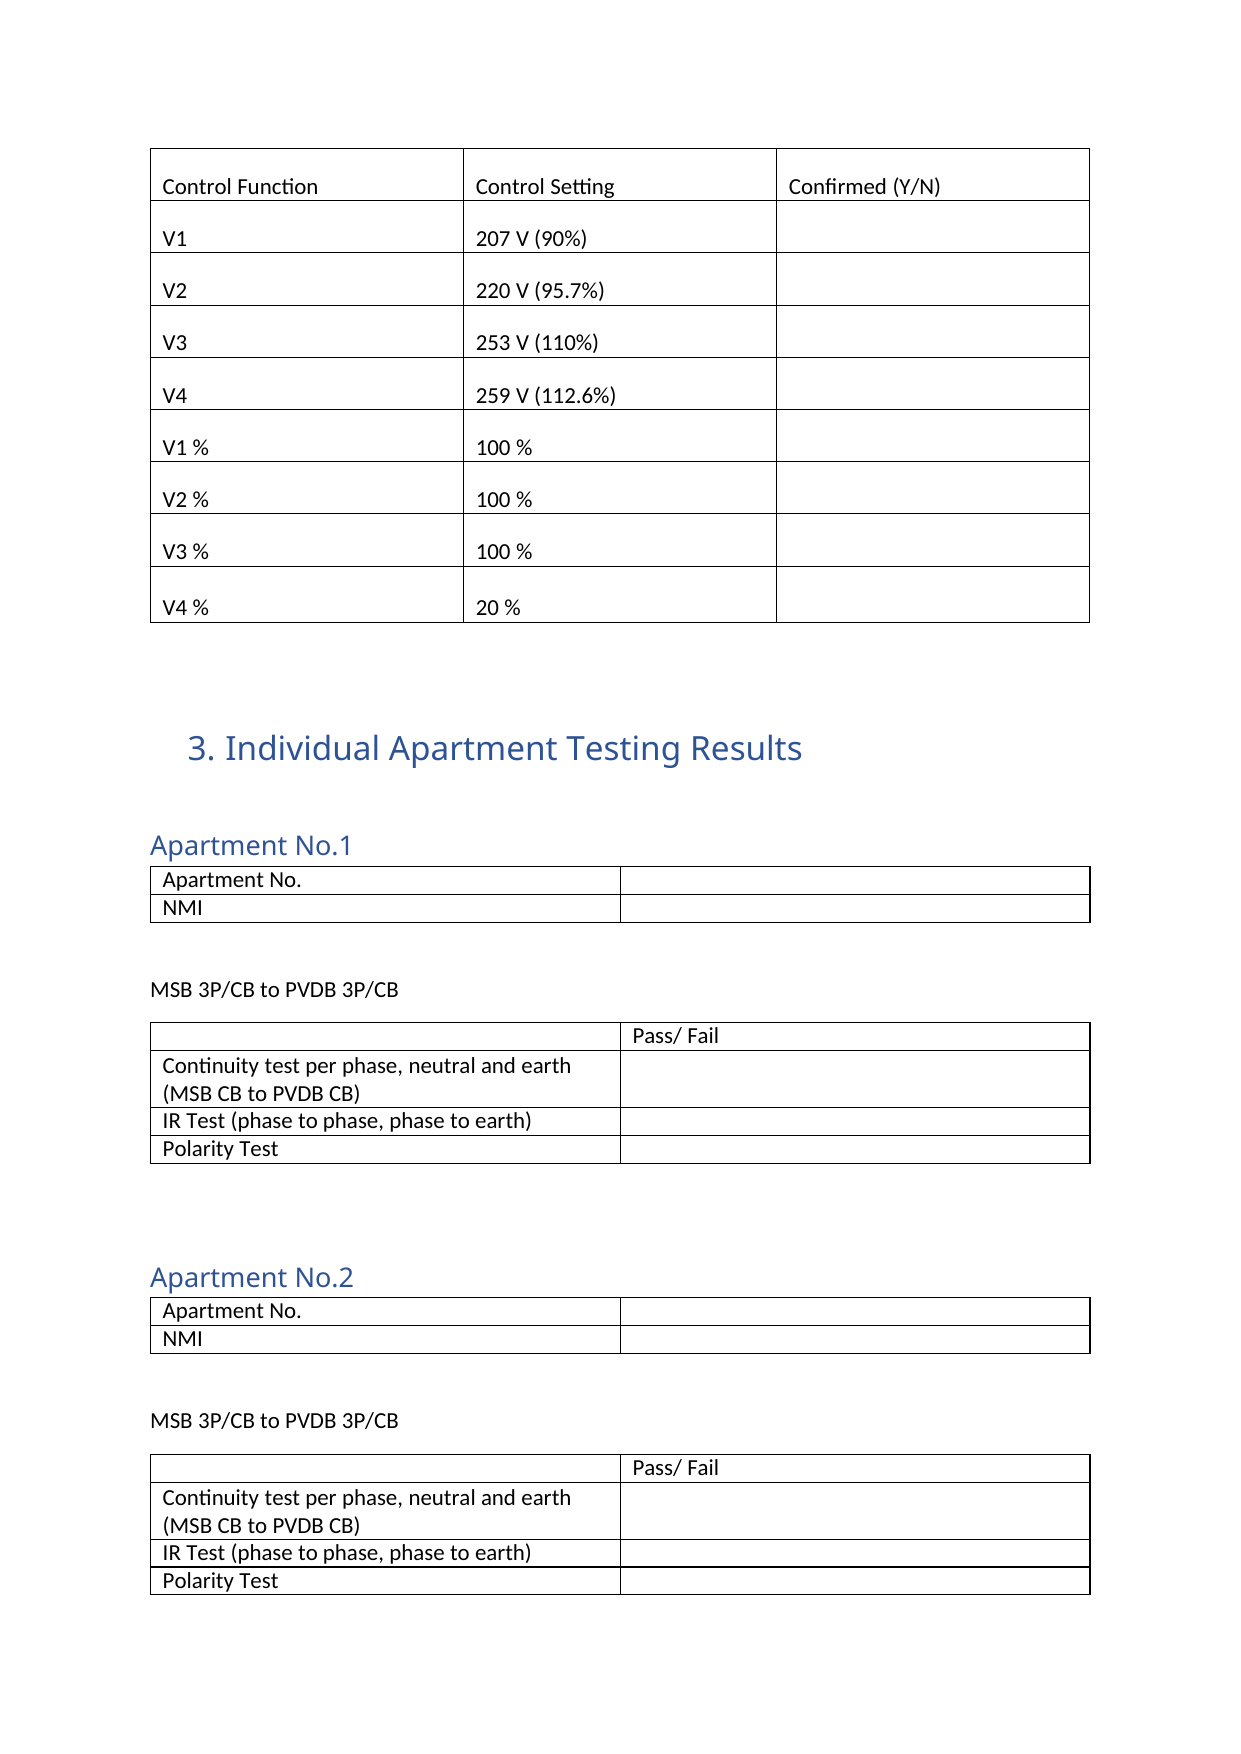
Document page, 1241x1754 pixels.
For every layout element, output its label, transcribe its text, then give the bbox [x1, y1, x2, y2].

table_cell [777, 410, 1089, 461]
table_cell 259 V (112.6%) [464, 358, 776, 409]
table_cell 207 V (90%) [464, 201, 776, 252]
table_header Control Function [151, 149, 463, 200]
subtitle Individual Apartment Testing Results [187, 725, 1103, 770]
text MSB 3P/CB to PVDB 3P/CB [150, 1407, 1103, 1435]
subtitle Apartment No.1 [150, 826, 1103, 863]
table_cell Polarity Test [151, 1568, 620, 1594]
table_cell [621, 1136, 1089, 1163]
table_cell 20 % [464, 567, 776, 622]
table_cell 220 V (95.7%) [464, 253, 776, 305]
table_cell [777, 567, 1089, 622]
table_cell [621, 1051, 1089, 1107]
table_cell [621, 895, 1089, 922]
table_cell V4 [151, 358, 463, 409]
table_cell [621, 1326, 1089, 1353]
table_cell [621, 1540, 1089, 1566]
table_cell [777, 514, 1089, 566]
table_cell [621, 1568, 1089, 1594]
table_header [621, 1298, 1089, 1325]
table_cell [777, 201, 1089, 252]
table_cell [777, 306, 1089, 357]
table_cell NMI [151, 895, 620, 922]
table_cell V3 [151, 306, 463, 357]
table_cell IR Test (phase to phase, phase to earth) [151, 1108, 620, 1135]
table_cell [777, 253, 1089, 305]
table_header Control Setting [464, 149, 776, 200]
table_header Apartment No. [151, 1298, 620, 1325]
table_cell Continuity test per phase, neutral and earth (MSB CB to PVDB CB) [151, 1051, 620, 1107]
table_header Pass/ Fail [621, 1455, 1089, 1482]
table_cell [777, 462, 1089, 513]
table_cell Polarity Test [151, 1136, 620, 1163]
table_header [151, 1023, 620, 1050]
table_cell NMI [151, 1326, 620, 1353]
table_cell 100 % [464, 514, 776, 566]
table_cell 100 % [464, 410, 776, 461]
table_cell [621, 1483, 1089, 1539]
table_cell V4 % [151, 567, 463, 622]
table_cell V2 % [151, 462, 463, 513]
table_cell [621, 1108, 1089, 1135]
table_cell 100 % [464, 462, 776, 513]
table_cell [151, 1483, 620, 1539]
subtitle Apartment No.2 [150, 1258, 1103, 1295]
table_header Conﬁrmed (Y/N) [777, 149, 1089, 200]
table_cell V1 % [151, 410, 463, 461]
table_header Pass/ Fail [621, 1023, 1089, 1050]
table_cell V1 [151, 201, 463, 252]
table_cell [777, 358, 1089, 409]
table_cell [151, 1540, 620, 1566]
table_cell V3 % [151, 514, 463, 566]
table_cell 253 V (110%) [464, 306, 776, 357]
text MSB 3P/CB to PVDB 3P/CB [150, 975, 1103, 1003]
table_cell V2 [151, 253, 463, 305]
table_header Apartment No. [151, 867, 620, 894]
table_header [151, 1455, 620, 1482]
table_header [621, 867, 1089, 894]
